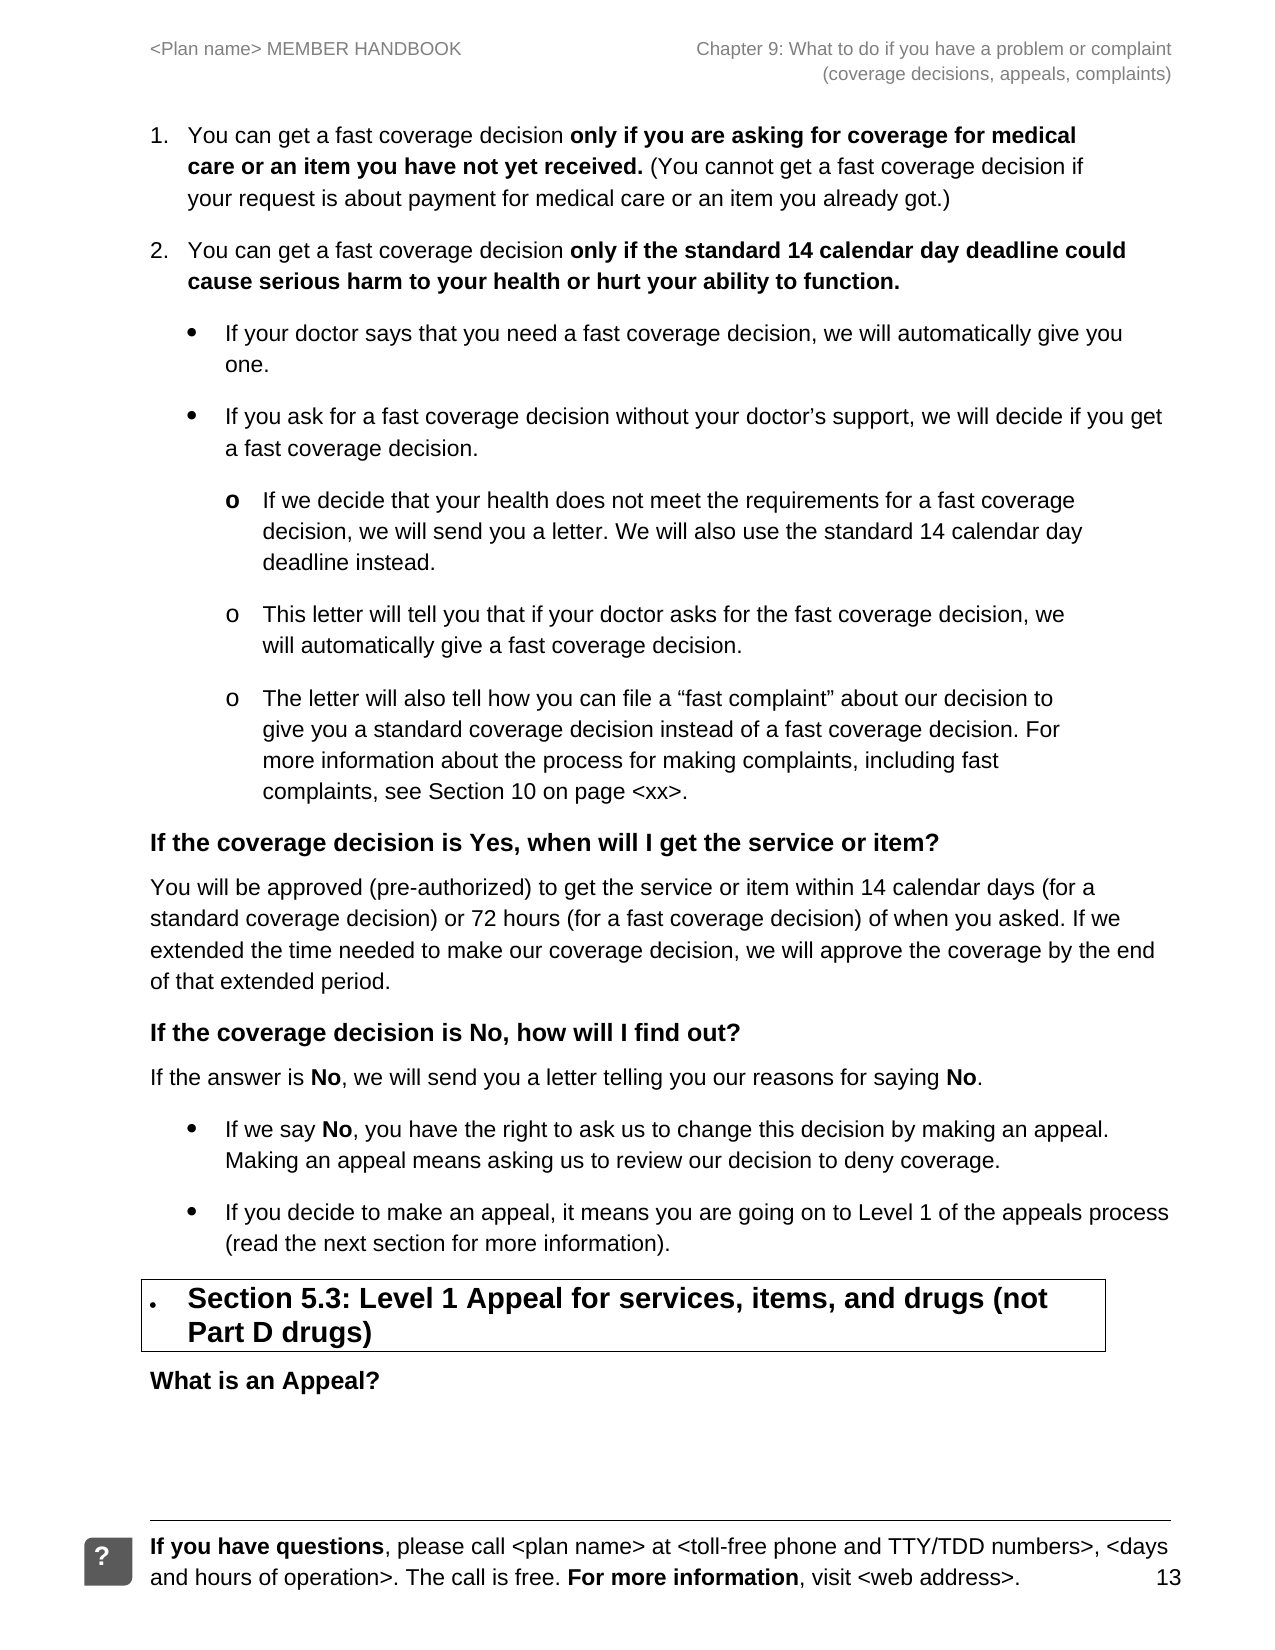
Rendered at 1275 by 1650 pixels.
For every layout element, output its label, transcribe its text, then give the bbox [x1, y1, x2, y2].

list This letter will tell you that if your doctor asks for the fast coverage decision, we will automatically give a fast coverage decision. [225, 598, 1096, 660]
list The letter will also tell how you can file a “fast complaint” about our decision to give you a standard coverage decision instead of a fast coverage decision. For more information about the process for making complaints, including fast complaints, see Section 10 on page <xx>. [225, 681, 1096, 806]
subtitle Section 5.3: Level 1 Appeal for services, items, and drugs (not Part D drugs) [142, 1280, 1105, 1351]
text If the answer is No, we will send you a letter telling you our reasons for saying No. [150, 1060, 1171, 1091]
list If your doctor says that you need a fast coverage decision, we will automatically give you one. [187, 316, 1171, 379]
text You will be approved (pre-authorized) to get the service or item within 14 calendar days (for a standard coverage decision) or 72 hours (for a fast coverage decision) of when you asked. If we extended the time needed to make our coverage decision, we will approve the coverage by the end of that extended period. [150, 871, 1171, 996]
subtitle If the coverage decision is Yes, when will I get the service or item? [150, 827, 1096, 858]
list You can get a fast coverage decision only if you are asking for coverage for medical care or an item you have not yet received. (You cannot get a fast coverage decision if your request is about payment for medical care or an item you already got.) [150, 118, 1096, 212]
list If we say No, you have the right to ask us to change this decision by making an appeal. Making an appeal means asking us to review our decision to deny coverage. [187, 1112, 1171, 1175]
subtitle If the coverage decision is No, how will I find out? [150, 1016, 1096, 1048]
subtitle What is an Appeal? [150, 1364, 1096, 1396]
list You can get a fast coverage decision only if the standard 14 calendar day deadline could cause serious harm to your health or hurt your ability to function. [150, 233, 1171, 296]
list If you ask for a fast coverage decision without your doctor’s support, we will decide if you get a fast coverage decision. [187, 400, 1171, 462]
list If we decide that your health does not meet the requirements for a fast coverage decision, we will send you a letter. We will also use the standard 14 calendar day deadline instead. [225, 483, 1096, 577]
list If you decide to make an appeal, it means you are going on to Level 1 of the appeals process (read the next section for more information). [187, 1196, 1171, 1258]
